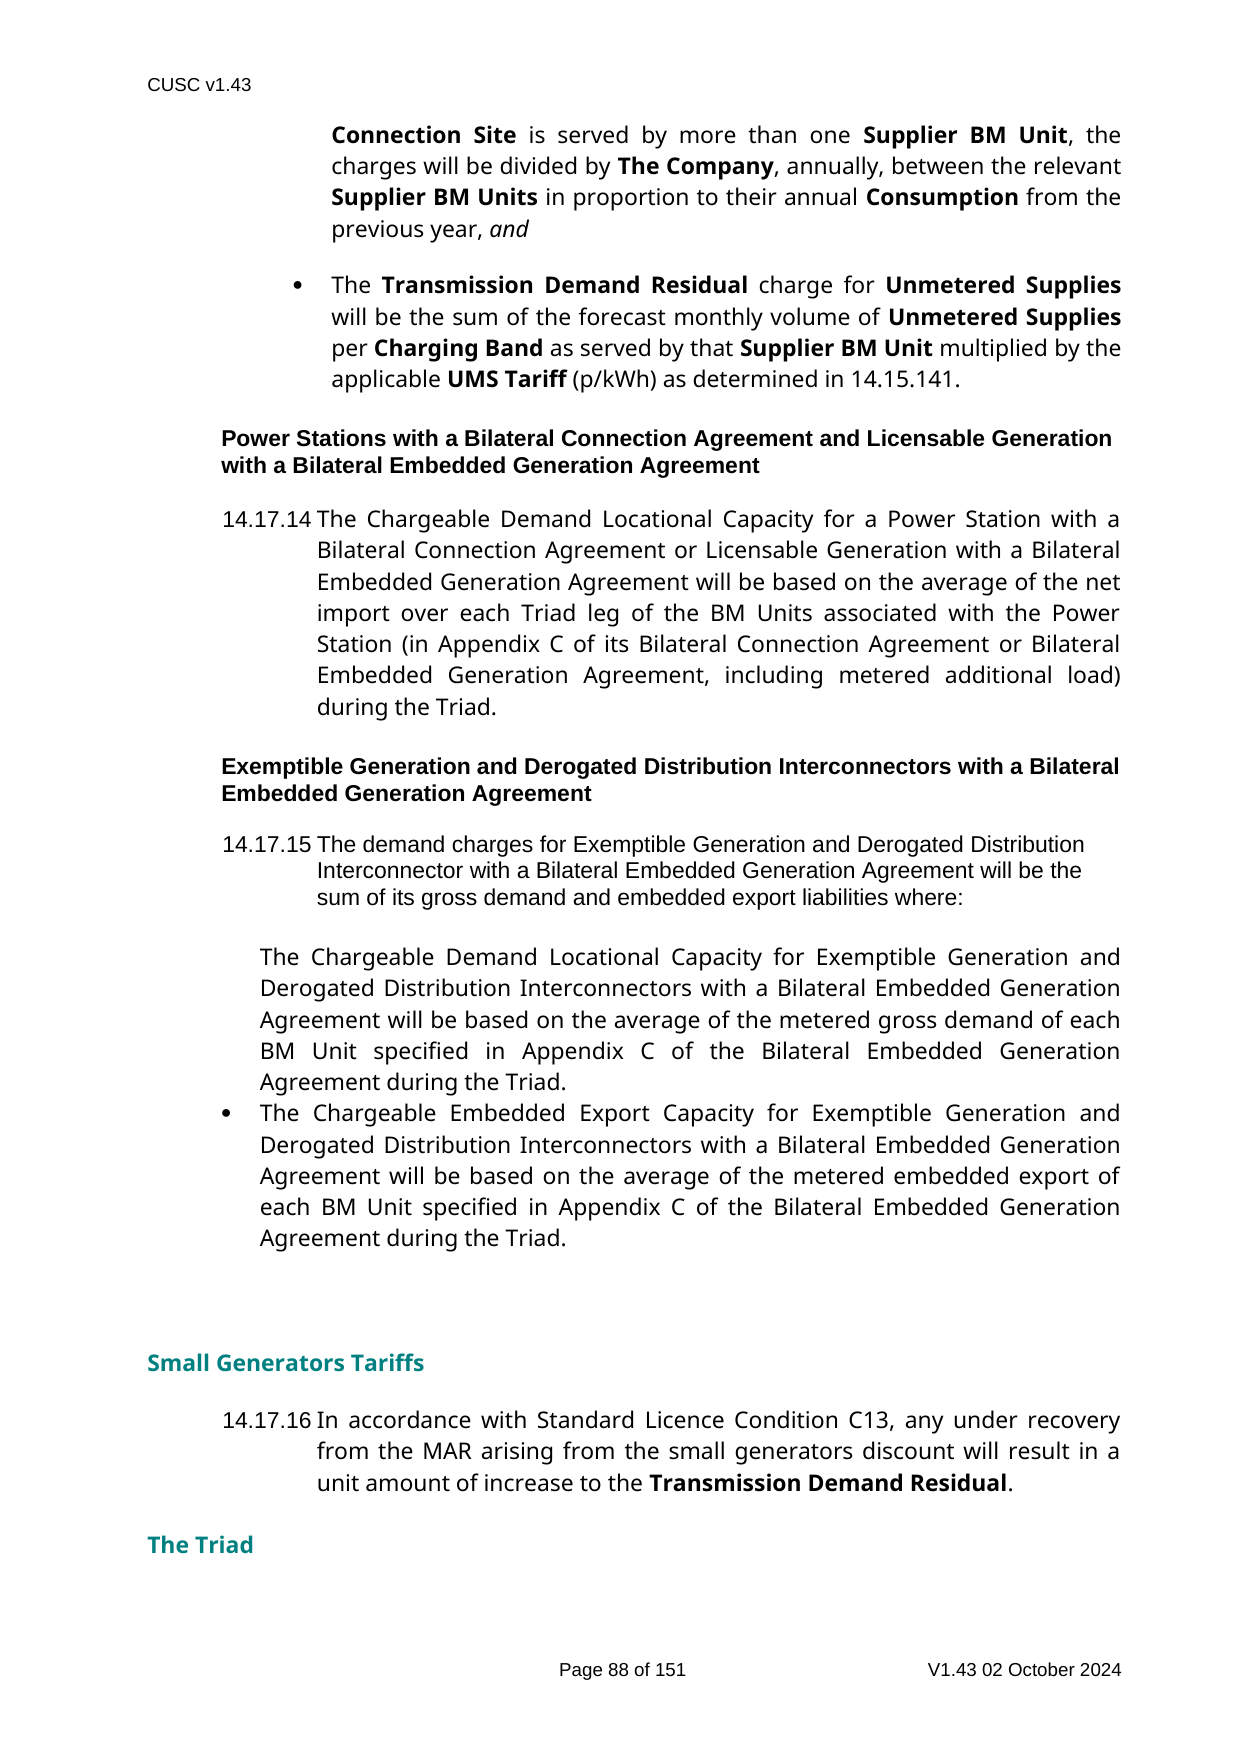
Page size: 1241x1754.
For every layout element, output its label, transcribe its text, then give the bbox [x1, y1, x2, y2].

list The Chargeable Demand Locational Capacity for a Power Station with a Bilateral Connection Agreement or Licensable Generation with a Bilateral Embedded Generation Agreement will be based on the average of the net import over each Triad leg of the BM Units associated with the Power Station (in Appendix C of its Bilateral Connection Agreement or Bilateral Embedded Generation Agreement, including metered additional load) during the Triad. [222, 503, 1121, 722]
list In accordance with Standard Licence Condition C13, any under recovery from the MAR arising from the small generators discount will result in a unit amount of increase to the Transmission Demand Residual. [222, 1404, 1121, 1498]
list The Transmission Demand Residual charge for Unmetered Supplies will be the sum of the forecast monthly volume of Unmetered Supplies per Charging Band as served by that Supplier BM Unit multiplied by the applicable UMS Tariff (p/kWh) as determined in 14.15.141. [294, 269, 1121, 394]
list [294, 119, 1121, 244]
subtitle The Triad [147, 1529, 1121, 1560]
list The demand charges for Exemptible Generation and Derogated Distribution Interconnector with a Bilateral Embedded Generation Agreement will be the sum of its gross demand and embedded export liabilities where: [222, 831, 1121, 910]
subtitle Exemptible Generation and Derogated Distribution Interconnectors with a Bilateral Embedded Generation Agreement [221, 753, 1121, 806]
text The Chargeable Demand Locational Capacity for Exemptible Generation and Derogated Distribution Interconnectors with a Bilateral Embedded Generation Agreement will be based on the average of the metered gross demand of each BM Unit specified in Appendix C of the Bilateral Embedded Generation Agreement during the Triad. [259, 941, 1121, 1097]
subtitle Small Generators Tariffs [147, 1347, 1121, 1379]
list The Chargeable Embedded Export Capacity for Exemptible Generation and Derogated Distribution Interconnectors with a Bilateral Embedded Generation Agreement will be based on the average of the metered embedded export of each BM Unit specified in Appendix C of the Bilateral Embedded Generation Agreement during the Triad. [222, 1097, 1121, 1254]
subtitle Power Stations with a Bilateral Connection Agreement and Licensable Generation with a Bilateral Embedded Generation Agreement [221, 425, 1121, 478]
